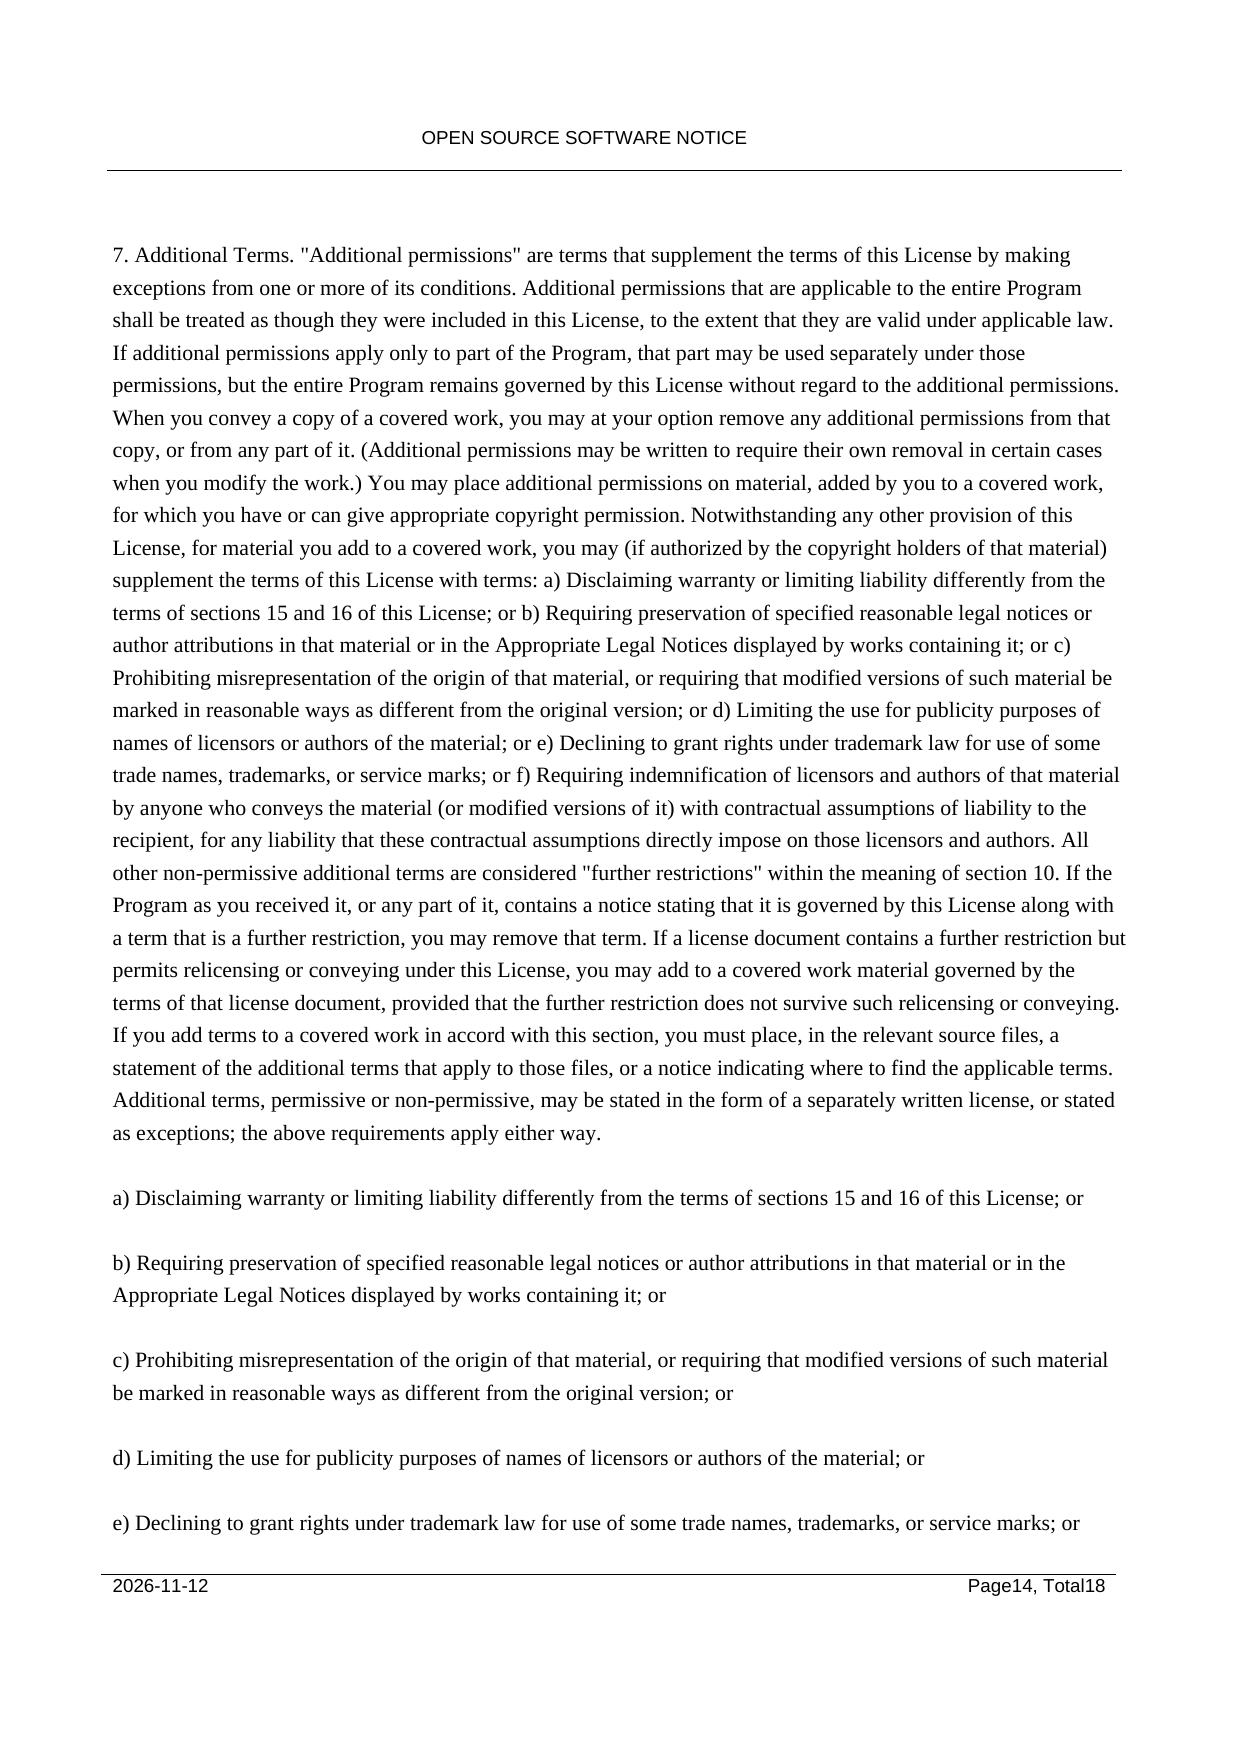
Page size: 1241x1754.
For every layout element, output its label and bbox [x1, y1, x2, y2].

text [112, 206, 1128, 1539]
